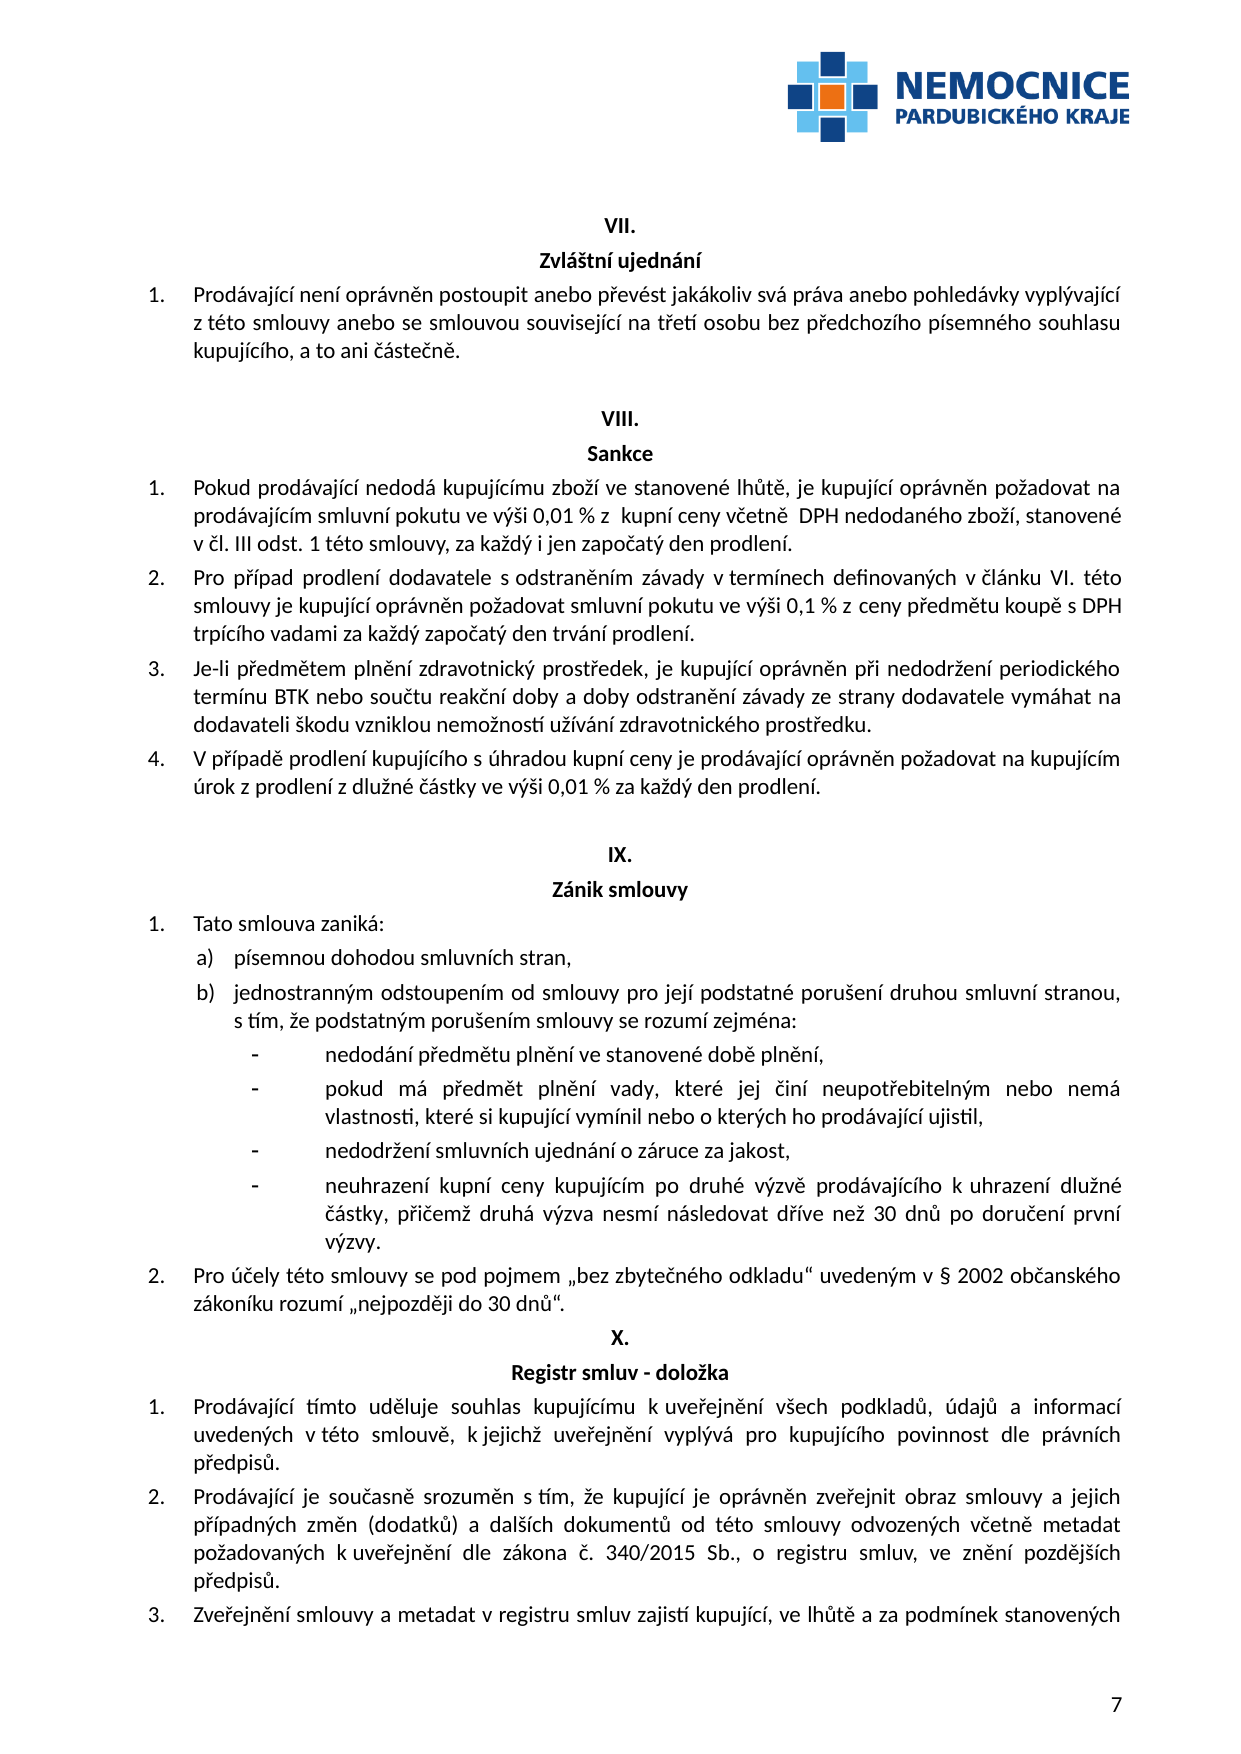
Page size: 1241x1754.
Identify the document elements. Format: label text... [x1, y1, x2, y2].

list Tato smlouva zaniká: [148, 909, 1122, 937]
list jednostranným odstoupením od smlouvy pro její podstatné porušení druhou smluvní stranou, s tím, že podstatným porušením smlouvy se rozumí zejména: [196, 978, 1122, 1034]
list Je-li předmětem plnění zdravotnický prostředek, je kupující oprávněn při nedodržení periodického termínu BTK nebo součtu reakční doby a doby odstranění závady ze strany dodavatele vymáhat na dodavateli škodu vzniklou nemožností užívání zdravotnického prostředku. [148, 654, 1122, 738]
text Zánik smlouvy [118, 875, 1122, 903]
text Registr smluv - doložka [118, 1358, 1122, 1386]
list Prodávající není oprávněn postoupit anebo převést jakákoliv svá práva anebo pohledávky vyplývající z této smlouvy anebo se smlouvou související na třetí osobu bez předchozího písemného souhlasu kupujícího, a to ani částečně. [148, 280, 1122, 364]
list nedodržení smluvních ujednání o záruce za jakost, [251, 1137, 1122, 1164]
text VII. [118, 211, 1122, 239]
list pokud má předmět plnění vady, které jej činí neupotřebitelným nebo nemá vlastnosti, které si kupující vymínil nebo o kterých ho prodávající ujistil, [251, 1074, 1122, 1130]
list písemnou dohodou smluvních stran, [196, 943, 1122, 971]
text Sankce [118, 439, 1122, 467]
text VIII. [118, 404, 1122, 433]
list V případě prodlení kupujícího s úhradou kupní ceny je prodávající oprávněn požadovat na kupujícím úrok z prodlení z dlužné částky ve výši 0,01 % za každý den prodlení. [148, 744, 1122, 800]
list Pro případ prodlení dodavatele s odstraněním závady v termínech definovaných v článku VI. této smlouvy je kupující oprávněn požadovat smluvní pokutu ve výši 0,1 % z ceny předmětu koupě s DPH trpícího vadami za každý započatý den trvání prodlení. [148, 563, 1122, 647]
list nedodání předmětu plnění ve stanovené době plnění, [251, 1040, 1122, 1068]
list neuhrazení kupní ceny kupujícím po druhé výzvě prodávajícího k uhrazení dlužné částky, přičemž druhá výzva nesmí následovat dříve než 30 dnů po doručení první výzvy. [251, 1171, 1122, 1255]
picture [786, 50, 1130, 143]
text Zvláštní ujednání [118, 246, 1122, 274]
list Pro účely této smlouvy se pod pojmem „bez zbytečného odkladu“ uvedeným v § 2002 občanského zákoníku rozumí „nejpozději do 30 dnů“. [148, 1261, 1122, 1317]
list Prodávající je současně srozuměn s tím, že kupující je oprávněn zveřejnit obraz smlouvy a jejich případných změn (dodatků) a dalších dokumentů od této smlouvy odvozených včetně metadat požadovaných k uveřejnění dle zákona č. 340/2015 Sb., o registru smluv, ve znění pozdějších předpisů. [148, 1482, 1122, 1594]
text X. [118, 1323, 1122, 1351]
text IX. [118, 841, 1122, 869]
list Pokud prodávající nedodá kupujícímu zboží ve stanovené lhůtě, je kupující oprávněn požadovat na prodávajícím smluvní pokutu ve výši 0,01 % z kupní ceny včetně DPH nedodaného zboží, stanovené v čl. III odst. 1 této smlouvy, za každý i jen započatý den prodlení. [148, 473, 1122, 557]
list Prodávající tímto uděluje souhlas kupujícímu k uveřejnění všech podkladů, údajů a informací uvedených v této smlouvě, k jejichž uveřejnění vyplývá pro kupujícího povinnost dle právních předpisů. [148, 1392, 1122, 1476]
